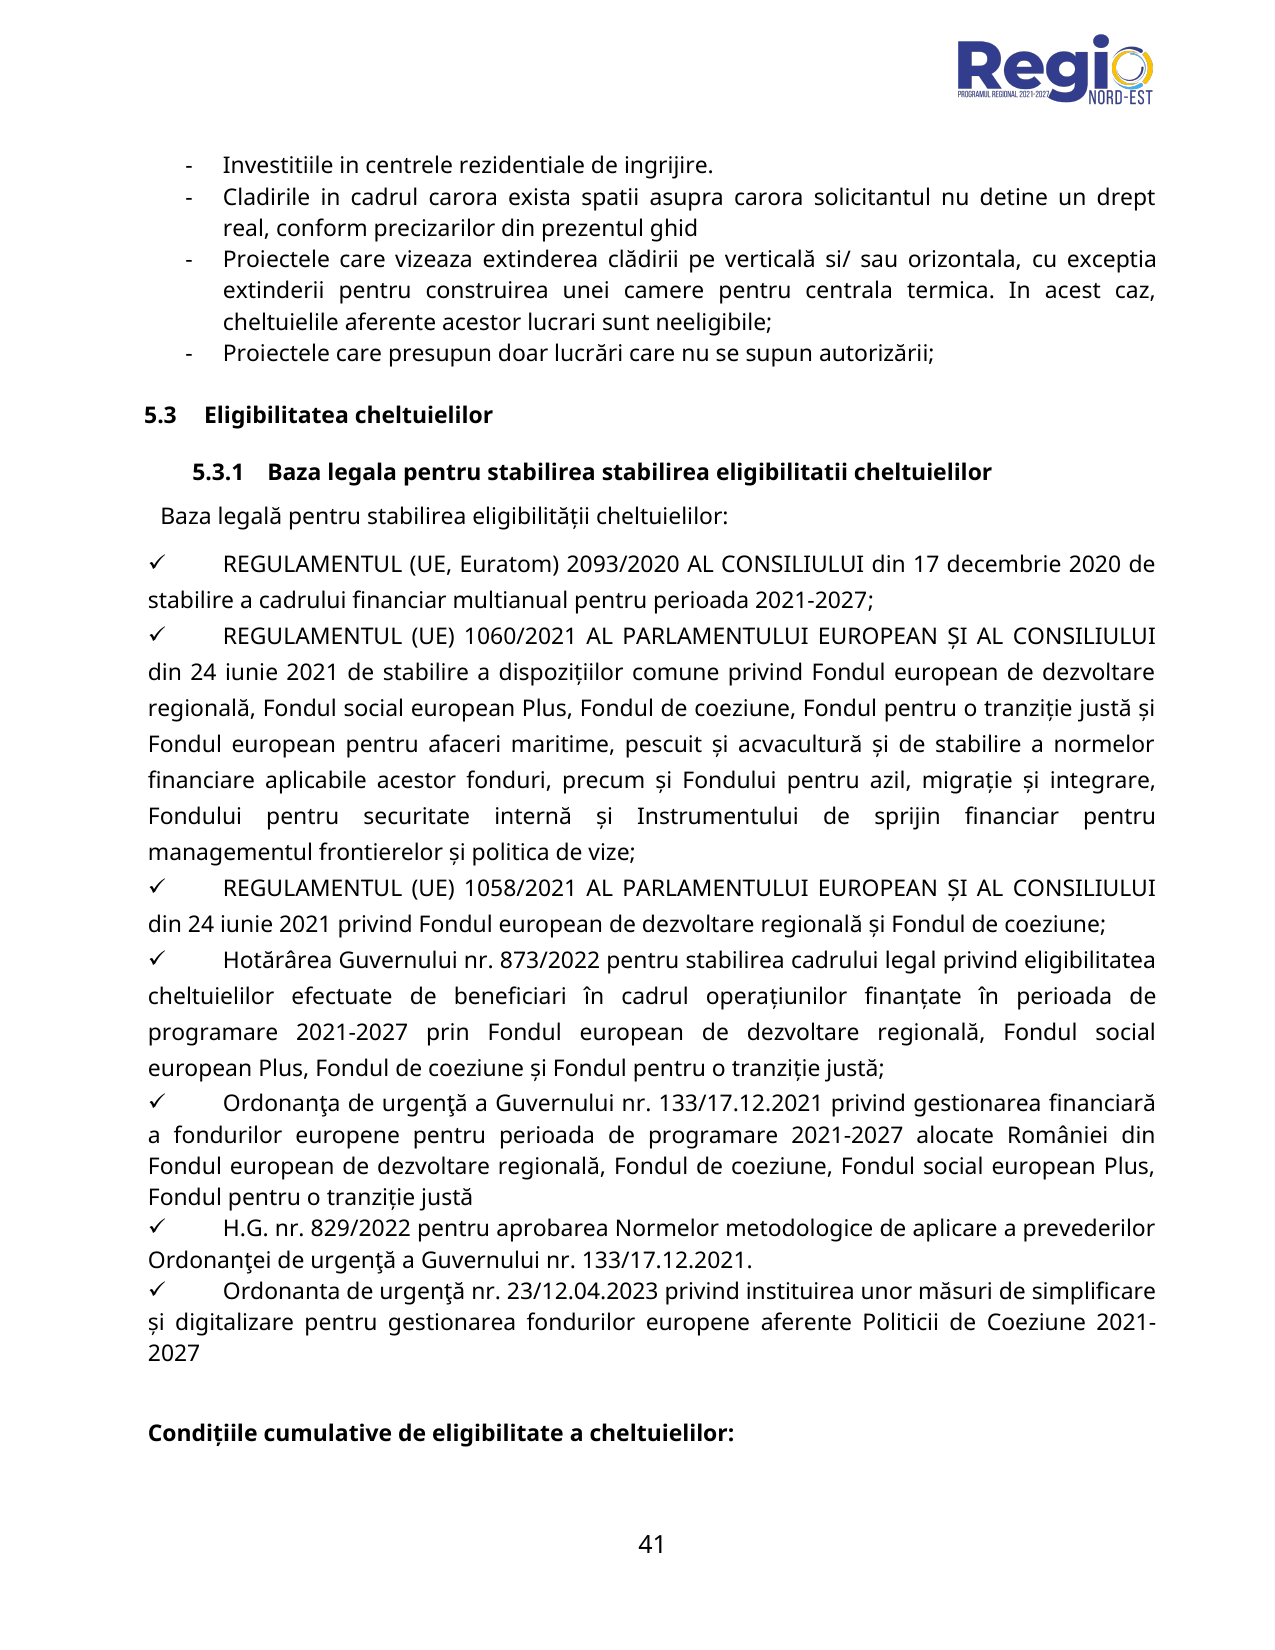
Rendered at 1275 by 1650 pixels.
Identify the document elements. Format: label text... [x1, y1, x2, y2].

list H.G. nr. 829/2022 pentru aprobarea Normelor metodologice de aplicare a prevederilor Ordonanţei de urgenţă a Guvernului nr. 133/17.12.2021. [148, 1212, 1157, 1275]
list Ordonanţa de urgenţă a Guvernului nr. 133/17.12.2021 privind gestionarea financiară a fondurilor europene pentru perioada de programare 2021-2027 alocate României din Fondul european de dezvoltare regională, Fondul de coeziune, Fondul social european Plus, Fondul pentru o tranziție justă [148, 1087, 1157, 1212]
list Hotărârea Guvernului nr. 873/2022 pentru stabilirea cadrului legal privind eligibilitatea cheltuielilor efectuate de beneficiari în cadrul operaţiunilor finanţate în perioada de programare 2021-2027 prin Fondul european de dezvoltare regională, Fondul social european Plus, Fondul de coeziune şi Fondul pentru o tranziţie justă; [148, 944, 1157, 1083]
subtitle Eligibilitatea cheltuielilor [144, 399, 1157, 431]
subtitle Baza legala pentru stabilirea stabilirea eligibilitatii cheltuielilor [192, 456, 1157, 487]
list Cladirile in cadrul carora exista spatii asupra carora solicitantul nu detine un drept real, conform precizarilor din prezentul ghid [185, 181, 1157, 243]
list Proiectele care presupun doar lucrări care nu se supun autorizării; [185, 337, 1157, 368]
list REGULAMENTUL (UE, Euratom) 2093/2020 AL CONSILIULUI din 17 decembrie 2020 de stabilire a cadrului financiar multianual pentru perioada 2021-2027; [148, 548, 1157, 616]
list Ordonanta de urgenţă nr. 23/12.04.2023 privind instituirea unor măsuri de simplificare și digitalizare pentru gestionarea fondurilor europene aferente Politicii de Coeziune 2021-2027 [148, 1275, 1157, 1369]
text Baza legală pentru stabilirea eligibilității cheltuielilor: [160, 500, 1157, 531]
picture [954, 30, 1157, 109]
list Proiectele care vizeaza extinderea clădirii pe verticală si/ sau orizontala, cu exceptia extinderii pentru construirea unei camere pentru centrala termica. In acest caz, cheltuielile aferente acestor lucrari sunt neeligibile; [185, 243, 1157, 337]
list REGULAMENTUL (UE) 1060/2021 AL PARLAMENTULUI EUROPEAN ȘI AL CONSILIULUI din 24 iunie 2021 de stabilire a dispozițiilor comune privind Fondul european de dezvoltare regională, Fondul social european Plus, Fondul de coeziune, Fondul pentru o tranziție justă și Fondul european pentru afaceri maritime, pescuit și acvacultură și de stabilire a normelor financiare aplicabile acestor fonduri, precum și Fondului pentru azil, migrație și integrare, Fondului pentru securitate internă și Instrumentului de sprijin financiar pentru managementul frontierelor și politica de vize; [148, 620, 1157, 867]
text Condițiile cumulative de eligibilitate a cheltuielilor: [148, 1417, 1157, 1448]
list Investitiile in centrele rezidentiale de ingrijire. [185, 149, 1157, 181]
list REGULAMENTUL (UE) 1058/2021 AL PARLAMENTULUI EUROPEAN ȘI AL CONSILIULUI din 24 iunie 2021 privind Fondul european de dezvoltare regională și Fondul de coeziune; [148, 872, 1157, 939]
